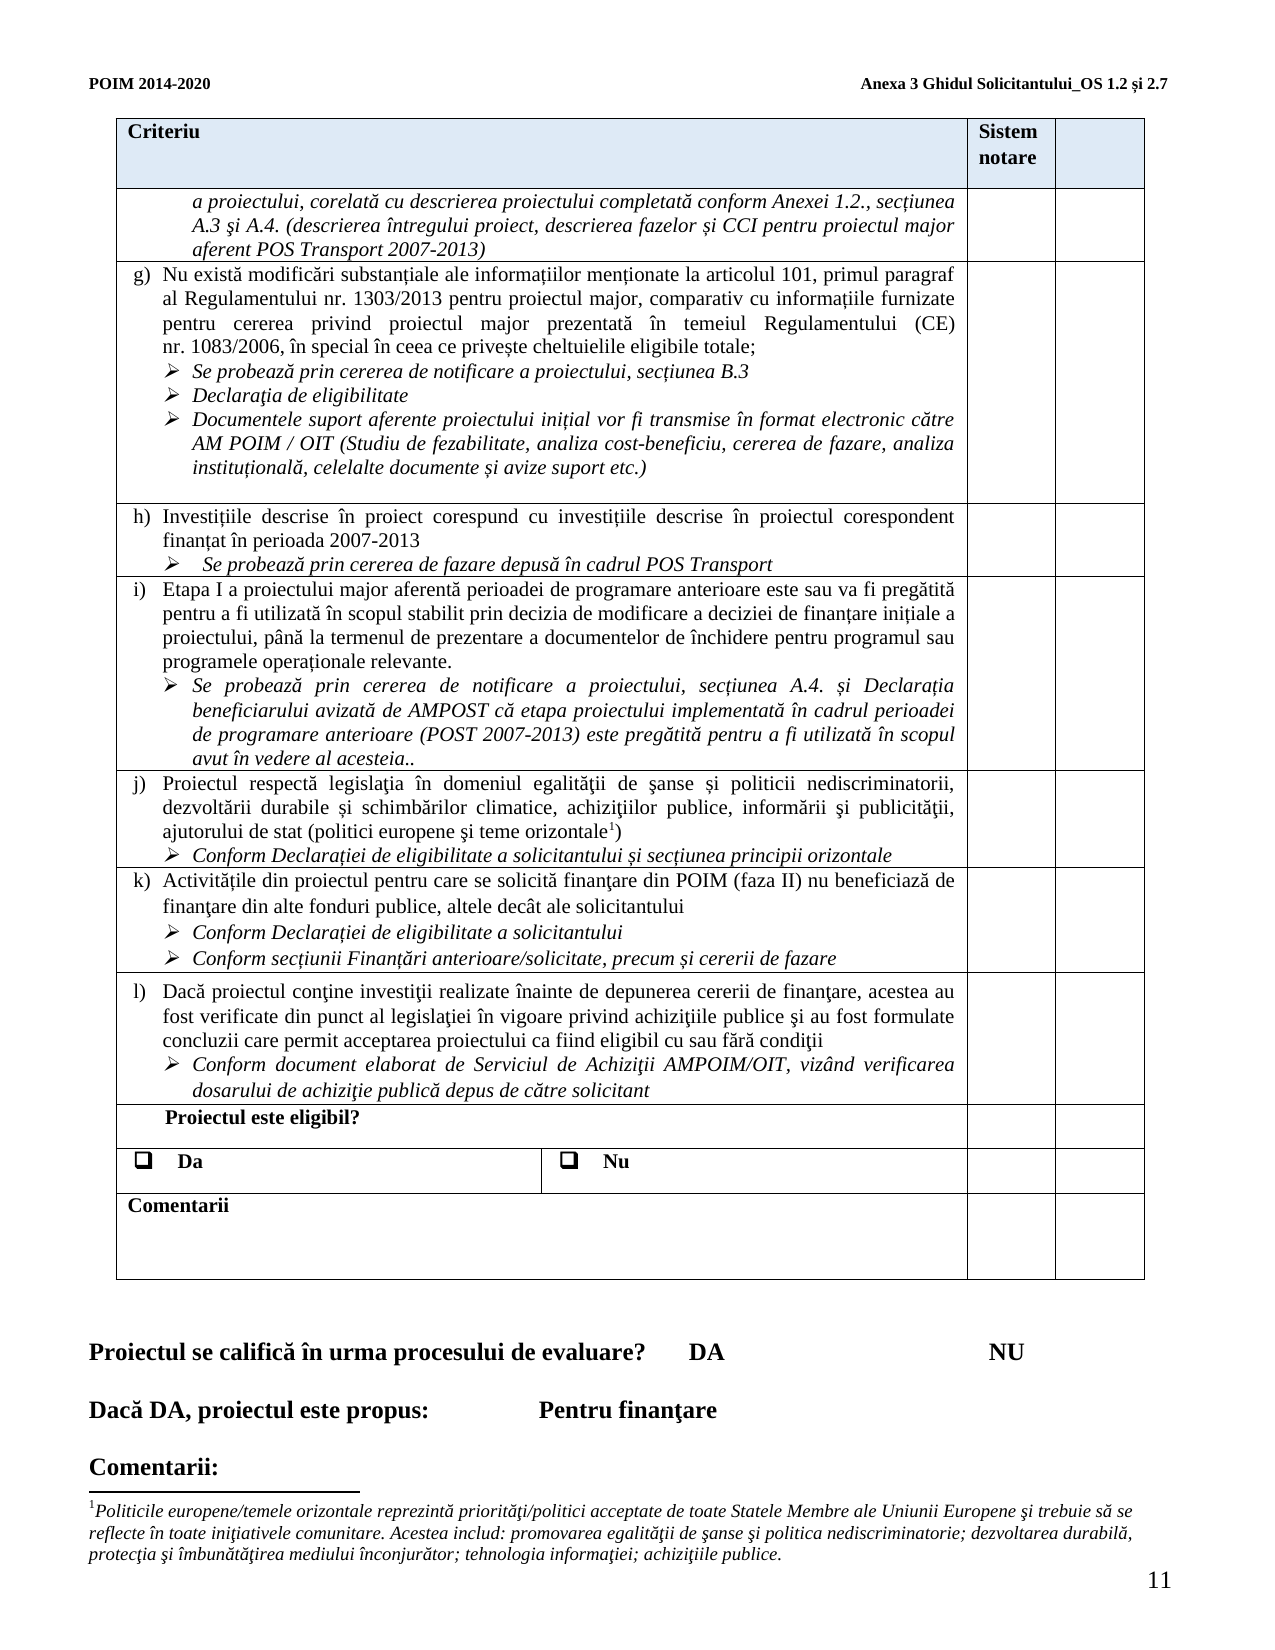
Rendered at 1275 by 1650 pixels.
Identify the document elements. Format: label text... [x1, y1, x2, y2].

table_cell Dacă proiectul conţine investiţii realizate înainte de depunerea cererii de finanţare, acestea au fost verificate din punct al legislaţiei în vigoare privind achiziţiile publice şi au fost formulate concluzii care permit acceptarea proiectului ca fiind eligibil cu sau fără condiţii Conform document elaborat de Serviciul de Achiziţii AMPOIM/OIT, vizând verificarea dosarului de achiziţie publică depus de către solicitant [117, 973, 967, 1104]
table_cell [1056, 1194, 1144, 1279]
table_cell [968, 189, 1055, 261]
table_cell [968, 1194, 1055, 1279]
table_cell Proiectul respectă legislaţia în domeniul egalităţii de şanse și politicii nediscriminatorii, dezvoltării durabile și schimbărilor climatice, achiziţiilor publice, informării şi publicităţii, ajutorului de stat (politici europene şi teme orizontale) Conform Declarației de eligibilitate a solicitantului și secțiunea principii orizontale [117, 771, 967, 867]
table_cell Activitățile din proiectul pentru care se solicită finanţare din POIM (faza II) nu beneficiază de finanţare din alte fonduri publice, altele decât ale solicitantului Conform Declarației de eligibilitate a solicitantului Conform secțiunii Finanțări anterioare/solicitate, precum și cererii de fazare [117, 868, 967, 972]
table_cell [1056, 262, 1144, 503]
text Proiectul se califică în urma procesului de evaluare? DA NU [89, 1337, 1172, 1366]
table_cell [1056, 1149, 1144, 1192]
table_cell [1056, 771, 1144, 867]
table_cell [968, 577, 1055, 770]
table_cell [1056, 973, 1144, 1104]
table_header Sistem notare [968, 119, 1055, 188]
table_cell [968, 868, 1055, 972]
table_cell Da [117, 1149, 541, 1192]
table_cell [1056, 189, 1144, 261]
table_cell Nu [542, 1149, 967, 1192]
table_header Criteriu [117, 119, 967, 188]
table_cell [1056, 868, 1144, 972]
table_cell [968, 1149, 1055, 1192]
table_cell Investițiile descrise în proiect corespund cu investițiile descrise în proiectul corespondent finanțat în perioada 2007-2013 Se probează prin cererea de fazare depusă în cadrul POS Transport [117, 504, 967, 576]
table_cell [1056, 504, 1144, 576]
table_cell Proiectul este eligibil? [117, 1105, 967, 1148]
table_cell [1056, 1105, 1144, 1148]
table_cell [117, 189, 967, 261]
table_cell Nu există modificări substanțiale ale informațiilor menționate la articolul 101, primul paragraf al Regulamentului nr. 1303/2013 pentru proiectul major, comparativ cu informațiile furnizate pentru cererea privind proiectul major prezentată în temeiul Regulamentului (CE) nr. 1083/2006, în special în ceea ce privește cheltuielile eligibile totale; Se probează prin cererea de notificare a proiectului, secțiunea B.3 Declaraţia de eligibilitate Documentele suport aferente proiectului inițial vor fi transmise în format electronic către AM POIM / OIT (Studiu de fezabilitate, analiza cost-beneficiu, cererea de fazare, analiza instituțională, celelalte documente și avize suport etc.) [117, 262, 967, 503]
table_cell Comentarii [117, 1194, 967, 1279]
text Dacă DA, proiectul este propus: Pentru finanţare [89, 1395, 1172, 1423]
table_cell [968, 771, 1055, 867]
table_cell Etapa I a proiectului major aferentă perioadei de programare anterioare este sau va fi pregătită pentru a fi utilizată în scopul stabilit prin decizia de modificare a deciziei de finanțare inițiale a proiectului, până la termenul de prezentare a documentelor de închidere pentru programul sau programele operaționale relevante. Se probează prin cererea de notificare a proiectului, secțiunea A.4. și Declarația beneficiarului avizată de AMPOST că etapa proiectului implementată în cadrul perioadei de programare anterioare (POST 2007-2013) este pregătită pentru a fi utilizată în scopul avut în vedere al acesteia.. [117, 577, 967, 770]
table_header [1056, 119, 1144, 188]
table_cell [968, 504, 1055, 576]
table_cell [968, 262, 1055, 503]
text Comentarii: [89, 1452, 1172, 1481]
table_cell [968, 1105, 1055, 1148]
table_cell [1056, 577, 1144, 770]
table_cell [968, 973, 1055, 1104]
